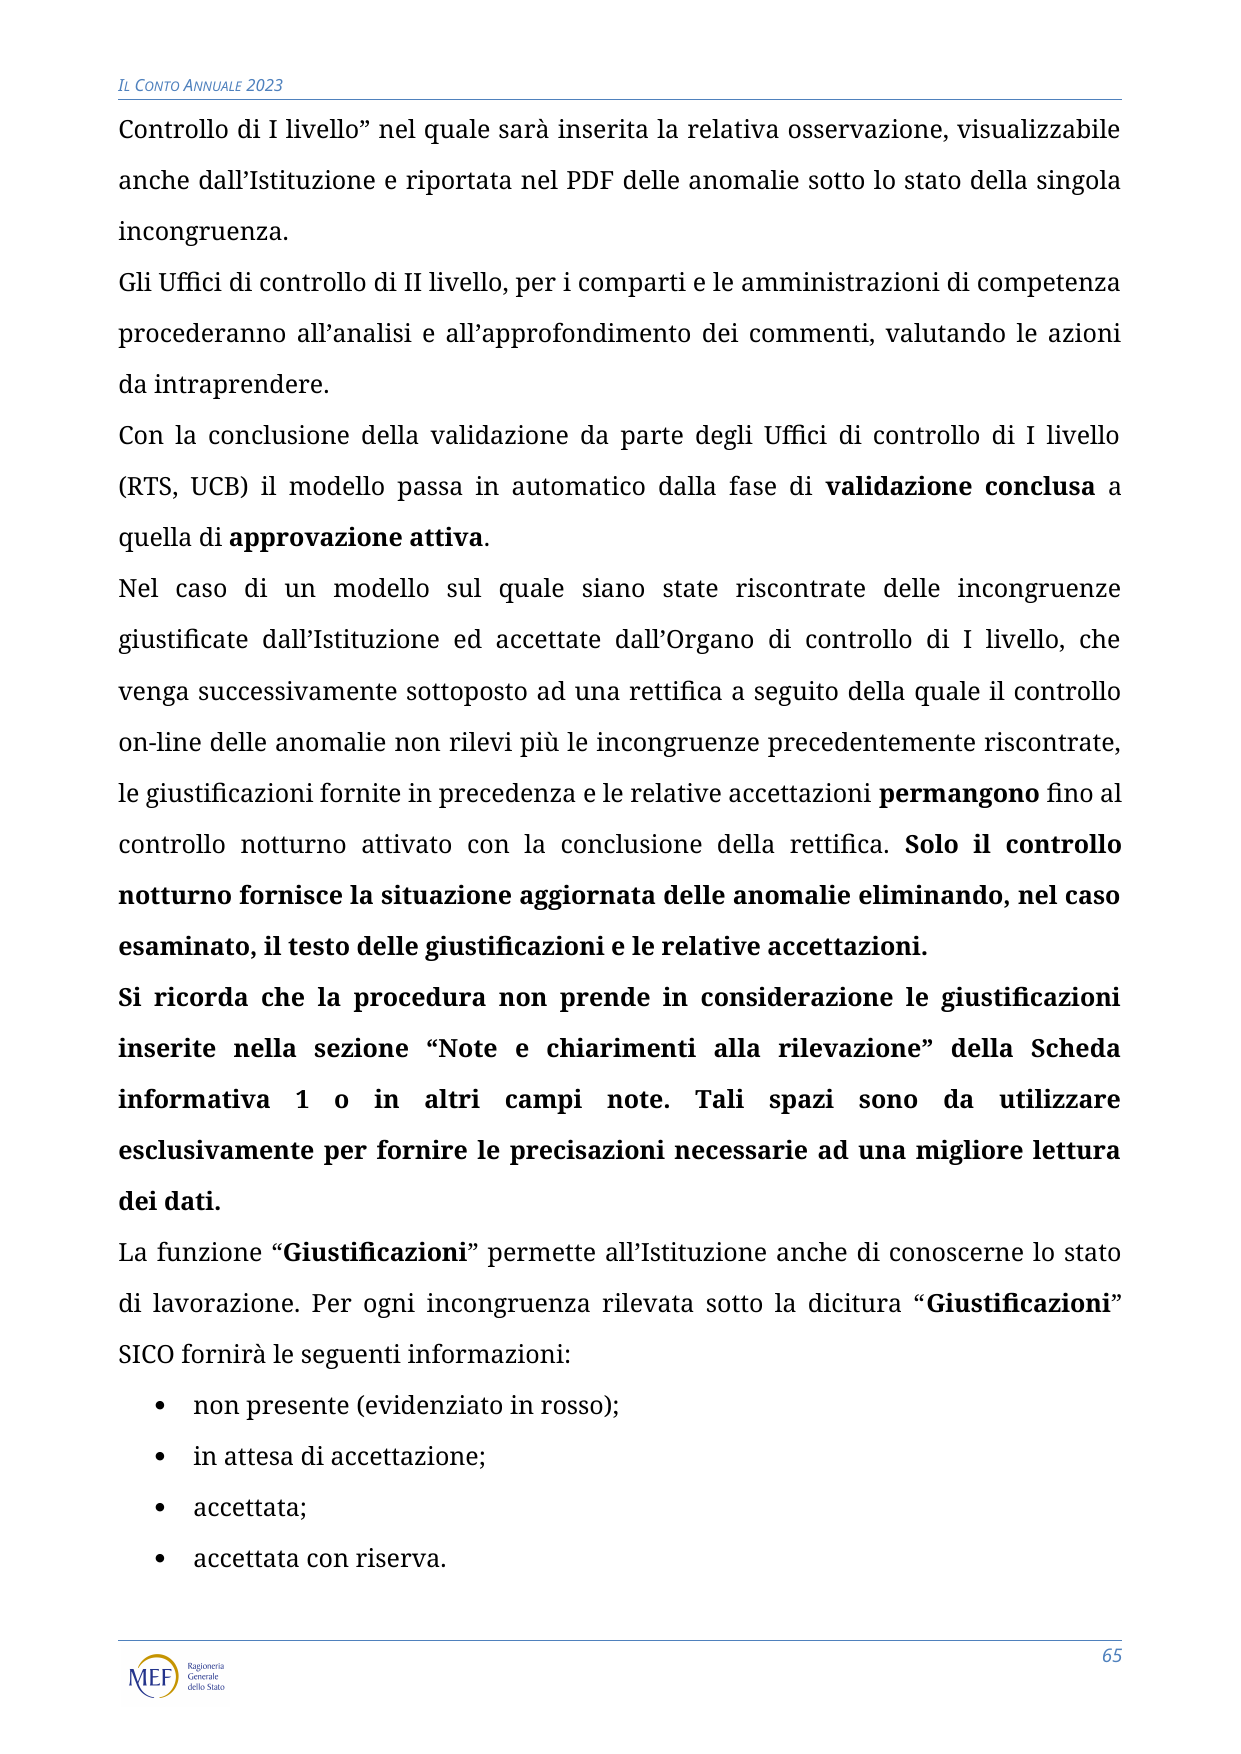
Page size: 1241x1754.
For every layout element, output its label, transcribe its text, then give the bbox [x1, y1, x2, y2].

list accettata; [156, 1490, 1122, 1524]
text Gli Uffici di controllo di II livello, per i comparti e le amministrazioni di competenza procederanno all’analisi e all’approfondimento dei commenti, valutando le azioni da intraprendere. [118, 265, 1122, 401]
text Si ricorda che la procedura non prende in considerazione le giustificazioni inserite nella sezione “Note e chiarimenti alla rilevazione” della Scheda informativa 1 o in altri campi note. Tali spazi sono da utilizzare esclusivamente per fornire le precisazioni necessarie ad una migliore lettura dei dati. [118, 979, 1122, 1218]
list in attesa di accettazione; [156, 1439, 1122, 1473]
text Nel caso di un modello sul quale siano state riscontrate delle incongruenze giustificate dall’Istituzione ed accettate dall’Organo di controllo di I livello, che venga successivamente sottoposto ad una rettifica a seguito della quale il controllo on-line delle anomalie non rilevi più le incongruenze precedentemente riscontrate, le giustificazioni fornite in precedenza e le relative accettazioni permangono fino al controllo notturno attivato con la conclusione della rettifica. Solo il controllo notturno fornisce la situazione aggiornata delle anomalie eliminando, nel caso esaminato, il testo delle giustificazioni e le relative accettazioni. [118, 571, 1122, 962]
text Con la conclusione della validazione da parte degli Uffici di controllo di I livello (RTS, UCB) il modello passa in automatico dalla fase di validazione conclusa a quella di approvazione attiva. [118, 418, 1122, 554]
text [118, 112, 1122, 248]
list accettata con riserva. [156, 1541, 1122, 1575]
text La funzione “Giustificazioni” permette all’Istituzione anche di conoscerne lo stato di lavorazione. Per ogni incongruenza rilevata sotto la dicitura “Giustificazioni” SICO fornirà le seguenti informazioni: [118, 1234, 1122, 1371]
picture [120, 1645, 231, 1707]
list non presente (evidenziato in rosso); [156, 1388, 1122, 1422]
